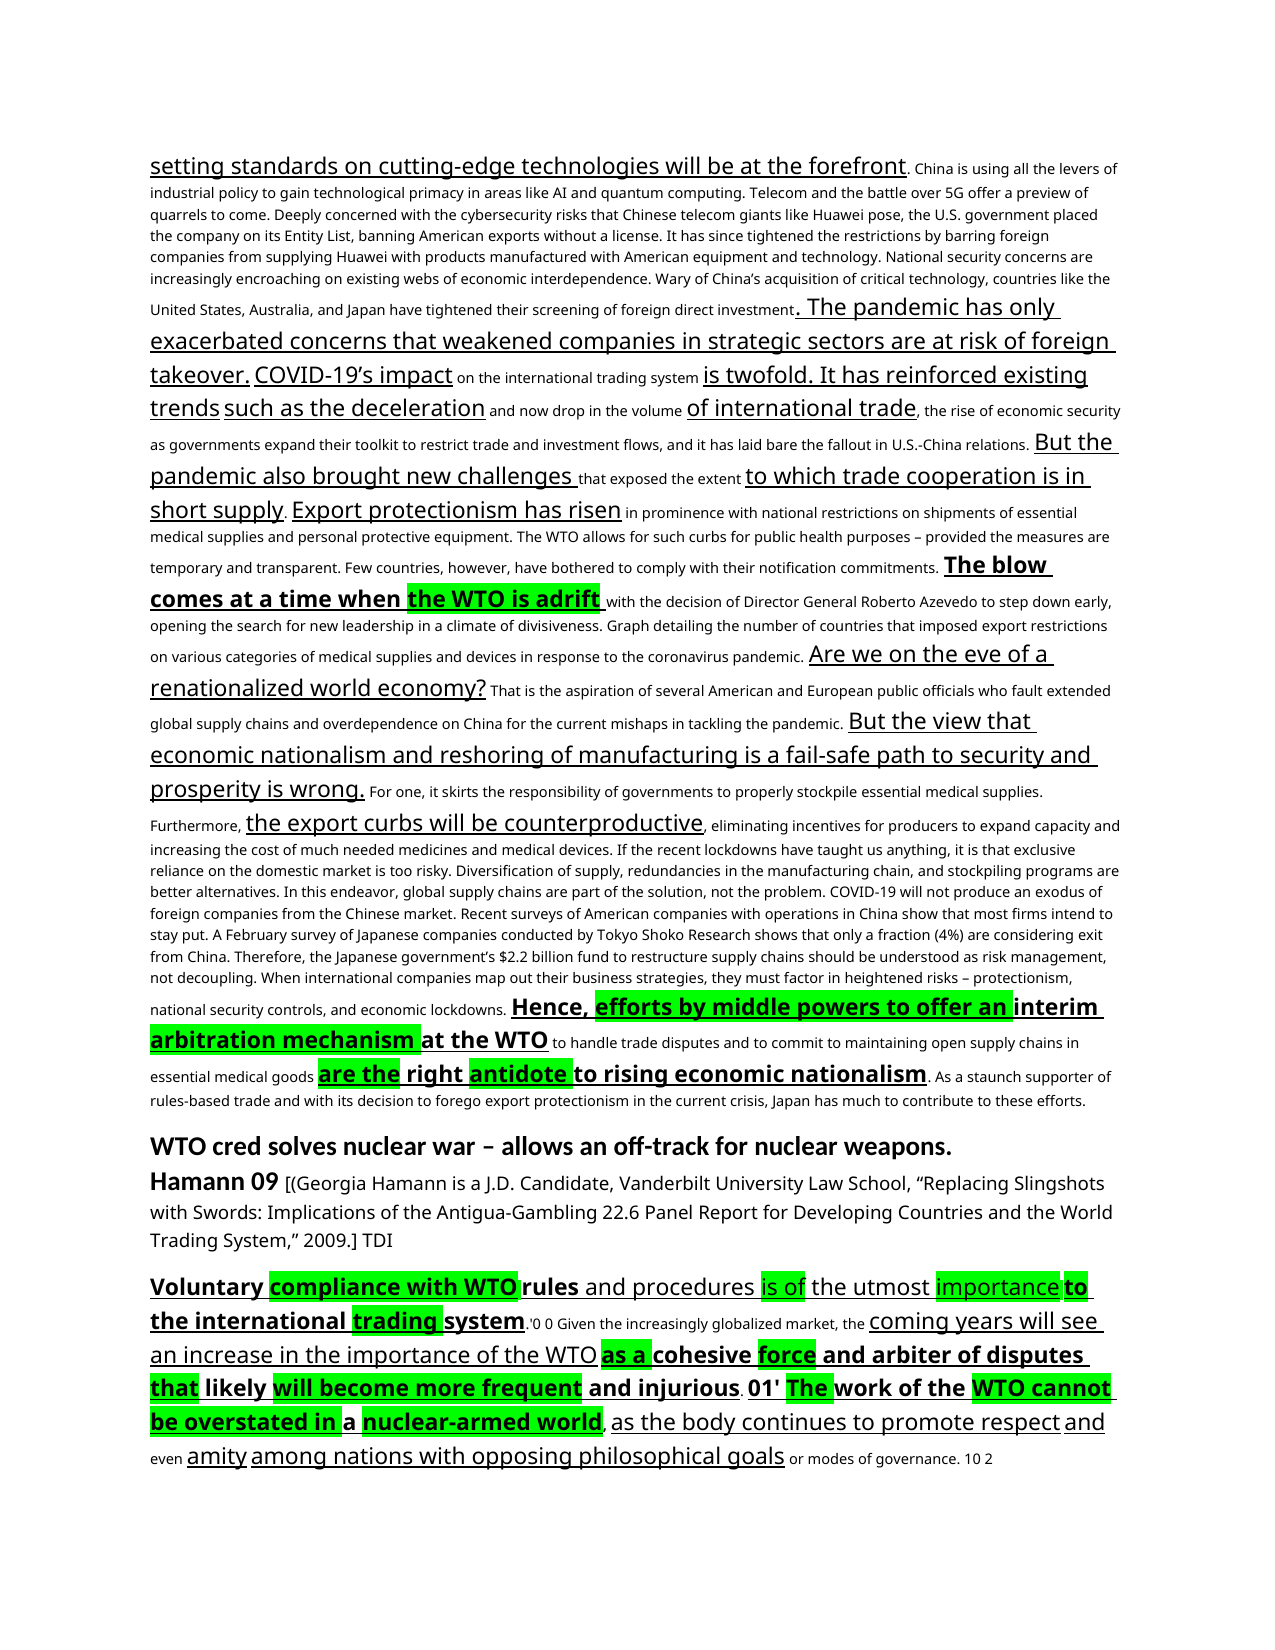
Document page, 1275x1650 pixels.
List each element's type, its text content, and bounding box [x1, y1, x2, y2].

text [150, 1271, 1125, 1471]
text Hamann 09 [(Georgia Hamann is a J.D. Candidate, Vanderbilt University Law School, “Replacing Slingshots with Swords: Implications of the Antigua-Gambling 22.6 Panel Report for Developing Countries and the World Trading System,” 2009.] TDI [150, 1164, 1125, 1252]
subtitle WTO cred solves nuclear war – allows an off-track for nuclear weapons. [150, 1129, 1125, 1162]
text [150, 150, 1125, 1111]
